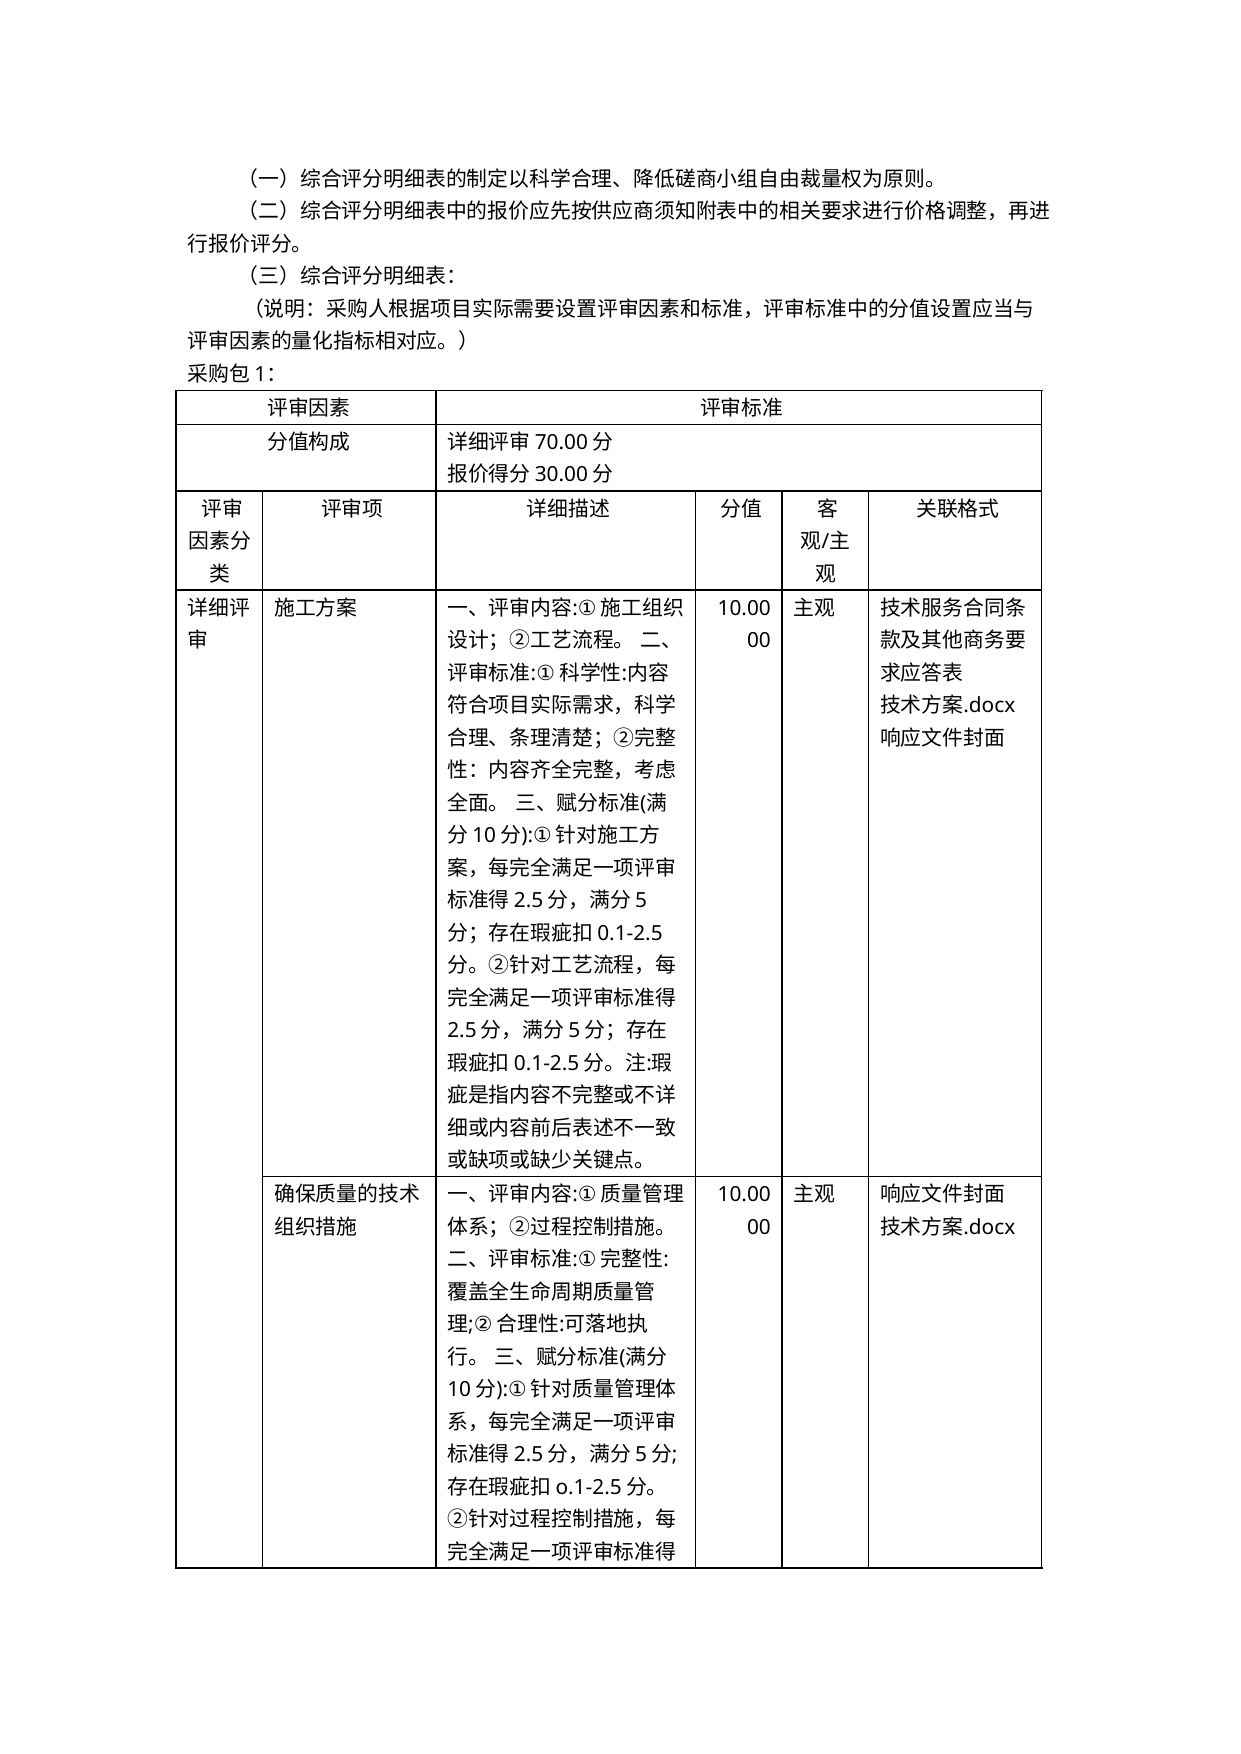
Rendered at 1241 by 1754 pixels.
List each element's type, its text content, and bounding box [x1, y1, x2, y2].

table_cell 主观 [783, 591, 868, 1176]
text （说明：采购人根据项目实际需要设置评审因素和标准，评审标准中的分值设置应当与评审因素的量化指标相对应。） [187, 292, 1053, 357]
table_cell 响应文件封面 技术方案.docx [869, 1177, 1041, 1567]
table_cell 一、评审内容:①施工组织设计；②工艺流程。 二、评审标准:①科学性:内容符合项目实际需求，科学合理、条理清楚；②完整性：内容齐全完整，考虑全面。 三、赋分标准(满分10分):①针对施工方案，每完全满足一项评审标准得2.5分，满分5分；存在瑕疵扣0.1-2.5分。②针对工艺流程，每完全满足一项评审标准得2.5分，满分5分；存在瑕疵扣0.1-2.5分。注:瑕疵是指内容不完整或不详细或内容前后表述不一致或缺项或缺少关键点。 [437, 591, 695, 1176]
table_cell 施工方案 [263, 591, 435, 1176]
table_cell 分值构成 [177, 425, 435, 490]
table_cell 确保质量的技术组织措施 [263, 1177, 435, 1567]
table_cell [437, 1177, 695, 1567]
table_cell 评审因素分类 [177, 492, 262, 589]
table_cell 10.0000 [696, 1177, 781, 1567]
table_header 评审标准 [437, 391, 1041, 423]
table_cell 详细评审70.00分 报价得分30.00分 [437, 425, 1041, 490]
table_cell 详细评审 [177, 591, 262, 1567]
table_cell 10.0000 [696, 591, 781, 1176]
table_cell 技术服务合同条款及其他商务要求应答表 技术方案.docx 响应文件封面 [869, 591, 1041, 1176]
text （一）综合评分明细表的制定以科学合理、降低磋商小组自由裁量权为原则。 [187, 162, 1053, 194]
table_cell 详细描述 [437, 492, 695, 589]
text （二）综合评分明细表中的报价应先按供应商须知附表中的相关要求进行价格调整，再进行报价评分。 [187, 194, 1053, 259]
table_cell 关联格式 [869, 492, 1041, 589]
table_cell 主观 [783, 1177, 868, 1567]
table_cell 评审项 [263, 492, 435, 589]
table_header 评审因素 [177, 391, 435, 423]
table_cell 分值 [696, 492, 781, 589]
text 采购包1： [187, 357, 1053, 389]
text （三）综合评分明细表： [187, 259, 1053, 292]
table_cell 客观/主观 [783, 492, 868, 589]
